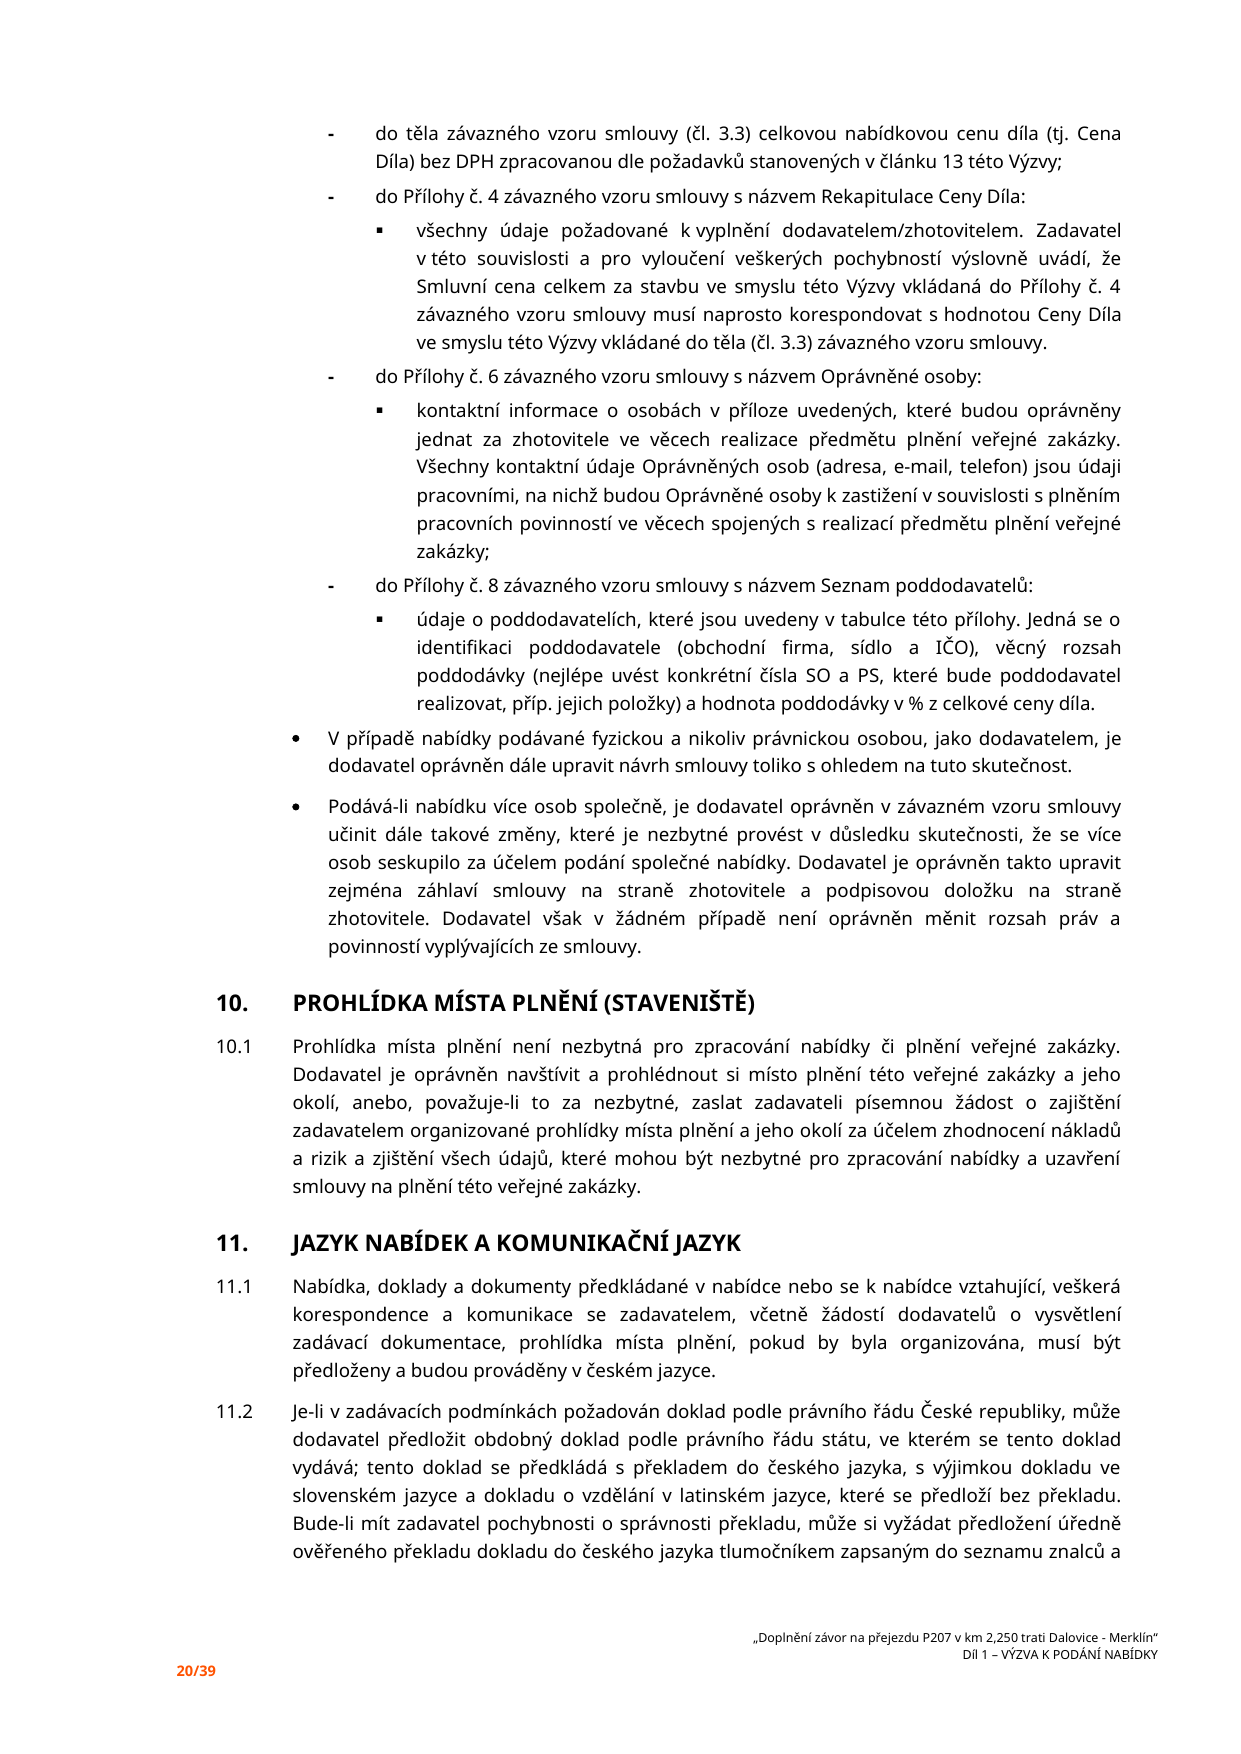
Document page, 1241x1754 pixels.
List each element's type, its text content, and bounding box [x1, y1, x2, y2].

text Podává-li nabídku více osob společně, je dodavatel oprávněn v závazném vzoru smlouvy učinit dále takové změny, které je nezbytné provést v důsledku skutečnosti, že se více osob seskupilo za účelem podání společné nabídky. Dodavatel je oprávněn takto upravit zejména záhlaví smlouvy na straně zhotovitele a podpisovou doložku na straně zhotovitele. Dodavatel však v žádném případě není oprávněn měnit rozsah práv a povinností vyplývajících ze smlouvy. [292, 793, 1122, 959]
text Nabídka, doklady a dokumenty předkládané v nabídce nebo se k nabídce vztahující, veškerá korespondence a komunikace se zadavatelem, včetně žádostí dodavatelů o vysvětlení zadávací dokumentace, prohlídka místa plnění, pokud by byla organizována, musí být předloženy a budou prováděny v českém jazyce. [216, 1273, 1122, 1383]
text do těla závazného vzoru smlouvy (čl. 3.3) celkovou nabídkovou cenu díla (tj. Cena Díla) bez DPH zpracovanou dle požadavků stanovených v článku 13 této Výzvy; [328, 121, 1122, 174]
text kontaktní informace o osobách v příloze uvedených, které budou oprávněny jednat za zhotovitele ve věcech realizace předmětu plnění veřejné zakázky. Všechny kontaktní údaje Oprávněných osob (adresa, e-mail, telefon) jsou údaji pracovními, na nichž budou Oprávněné osoby k zastižení v souvislosti s plněním pracovních povinností ve věcech spojených s realizací předmětu plnění veřejné zakázky; [375, 398, 1122, 563]
text do Přílohy č. 6 závazného vzoru smlouvy s názvem Oprávněné osoby: [328, 363, 1122, 389]
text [216, 1398, 1122, 1563]
text všechny údaje požadované k vyplnění dodavatelem/zhotovitelem. Zadavatel v této souvislosti a pro vyloučení veškerých pochybností výslovně uvádí, že Smluvní cena celkem za stavbu ve smyslu této Výzvy vkládaná do Přílohy č. 4 závazného vzoru smlouvy musí naprosto korespondovat s hodnotou Ceny Díla ve smyslu této Výzvy vkládané do těla (čl. 3.3) závazného vzoru smlouvy. [375, 217, 1122, 355]
text JAZYK NABÍDEK A KOMUNIKAČNÍ JAZYK [216, 1226, 1122, 1258]
text do Přílohy č. 8 závazného vzoru smlouvy s názvem Seznam poddodavatelů: [328, 572, 1122, 598]
text do Přílohy č. 4 závazného vzoru smlouvy s názvem Rekapitulace Ceny Díla: [328, 183, 1122, 208]
text PROHLÍDKA MÍSTA PLNĚNÍ (STAVENIŠTĚ) [216, 986, 1122, 1018]
text údaje o poddodavatelích, které jsou uvedeny v tabulce této přílohy. Jedná se o identifikaci poddodavatele (obchodní firma, sídlo a IČO), věcný rozsah poddodávky (nejlépe uvést konkrétní čísla SO a PS, které bude poddodavatel realizovat, příp. jejich položky) a hodnota poddodávky v % z celkové ceny díla. [375, 606, 1122, 716]
text Prohlídka místa plnění není nezbytná pro zpracování nabídky či plnění veřejné zakázky. Dodavatel je oprávněn navštívit a prohlédnout si místo plnění této veřejné zakázky a jeho okolí, anebo, považuje-li to za nezbytné, zaslat zadavateli písemnou žádost o zajištění zadavatelem organizované prohlídky místa plnění a jeho okolí za účelem zhodnocení nákladů a rizik a zjištění všech údajů, které mohou být nezbytné pro zpracování nabídky a uzavření smlouvy na plnění této veřejné zakázky. [216, 1033, 1122, 1199]
text V případě nabídky podávané fyzickou a nikoliv právnickou osobou, jako dodavatelem, je dodavatel oprávněn dále upravit návrh smlouvy toliko s ohledem na tuto skutečnost. [292, 725, 1122, 778]
